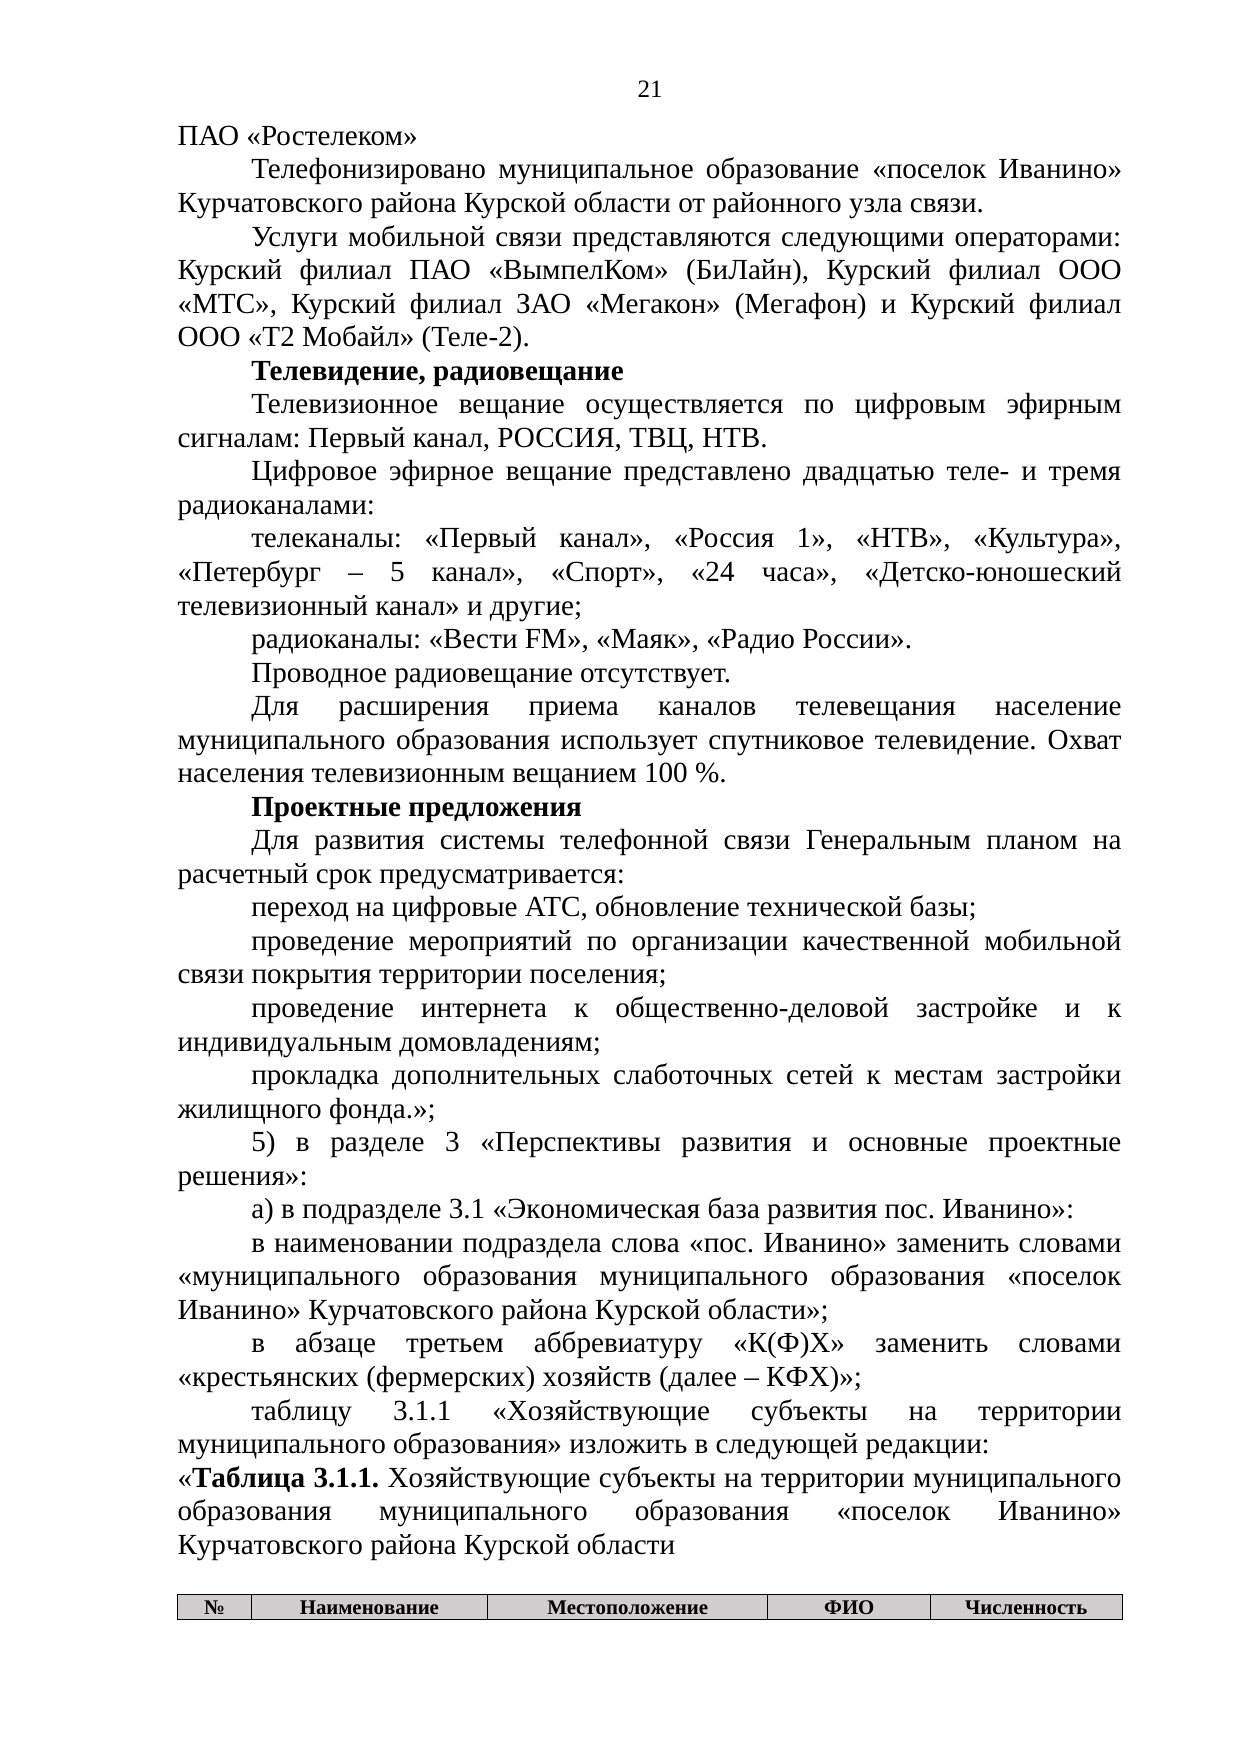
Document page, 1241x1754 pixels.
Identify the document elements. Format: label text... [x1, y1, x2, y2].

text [177, 118, 1122, 152]
text Цифровое эфирное вещание представлено двадцатью теле- и тремя радиоканалами: [177, 453, 1122, 521]
text а) в подразделе 3.1 «Экономическая база развития пос. Иванино»: [177, 1191, 1122, 1225]
text телеканалы: «Первый канал», «Россия 1», «НТВ», «Культура», «Петербург – 5 канал», «Спорт», «24 часа», «Детско-юношеский телевизионный канал» и другие; [177, 521, 1122, 621]
text в наименовании подраздела слова «пос. Иванино» заменить словами «муниципального образования муниципального образования «поселок Иванино» Курчатовского района Курской области»; [177, 1225, 1122, 1326]
text Телевидение, радиовещание [177, 353, 1122, 386]
text прокладка дополнительных слаботочных сетей к местам застройки жилищного фонда.»; [177, 1057, 1122, 1124]
text Проводное радиовещание отсутствует. [177, 655, 1122, 688]
text проведение мероприятий по организации качественной мобильной связи покрытия территории поселения; [177, 923, 1122, 990]
text 5) в разделе 3 «Перспективы развития и основные проектные решения»: [177, 1124, 1122, 1191]
text Для расширения приема каналов телевещания население муниципального образования использует спутниковое телевидение. Охват населения телевизионным вещанием 100 %. [177, 688, 1122, 789]
text радиоканалы: «Вести FM», «Маяк», «Радио России». [177, 621, 1122, 655]
text Для развития системы телефонной связи Генеральным планом на расчетный срок предусматривается: [177, 822, 1122, 889]
text в абзаце третьем аббревиатуру «К(Ф)Х» заменить словами «крестьянских (фермерских) хозяйств (далее – КФХ)»; [177, 1326, 1122, 1393]
text Проектные предложения [177, 789, 1122, 822]
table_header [252, 1595, 487, 1619]
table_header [488, 1595, 767, 1619]
text переход на цифровые АТС, обновление технической базы; [177, 889, 1122, 923]
text Телевизионное вещание осуществляется по цифровым эфирным сигналам: Первый канал, РОССИЯ, ТВЦ, НТВ. [177, 386, 1122, 453]
text Услуги мобильной связи представляются следующими операторами: Курский филиал ПАО «ВымпелКом» (БиЛайн), Курский филиал ООО «МТС», Курский филиал ЗАО «Мегакон» (Мегафон) и Курский филиал ООО «Т2 Мобайл» (Теле-2). [177, 219, 1122, 353]
text проведение интернета к общественно-деловой застройке и к индивидуальным домовладениям; [177, 990, 1122, 1057]
text Телефонизировано муниципальное образование «поселок Иванино» Курчатовского района Курской области от районного узла связи. [177, 152, 1122, 219]
table_header № п/п [178, 1595, 251, 1619]
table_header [931, 1595, 1122, 1619]
text таблицу 3.1.1 «Хозяйствующие субъекты на территории муниципального образования» изложить в следующей редакции: [177, 1393, 1122, 1460]
text «Таблица 3.1.1. Хозяйствующие субъекты на территории муниципального образования муниципального образования «поселок Иванино» Курчатовского района Курской области [177, 1460, 1122, 1560]
table_header ФИО руководителя [768, 1595, 930, 1619]
